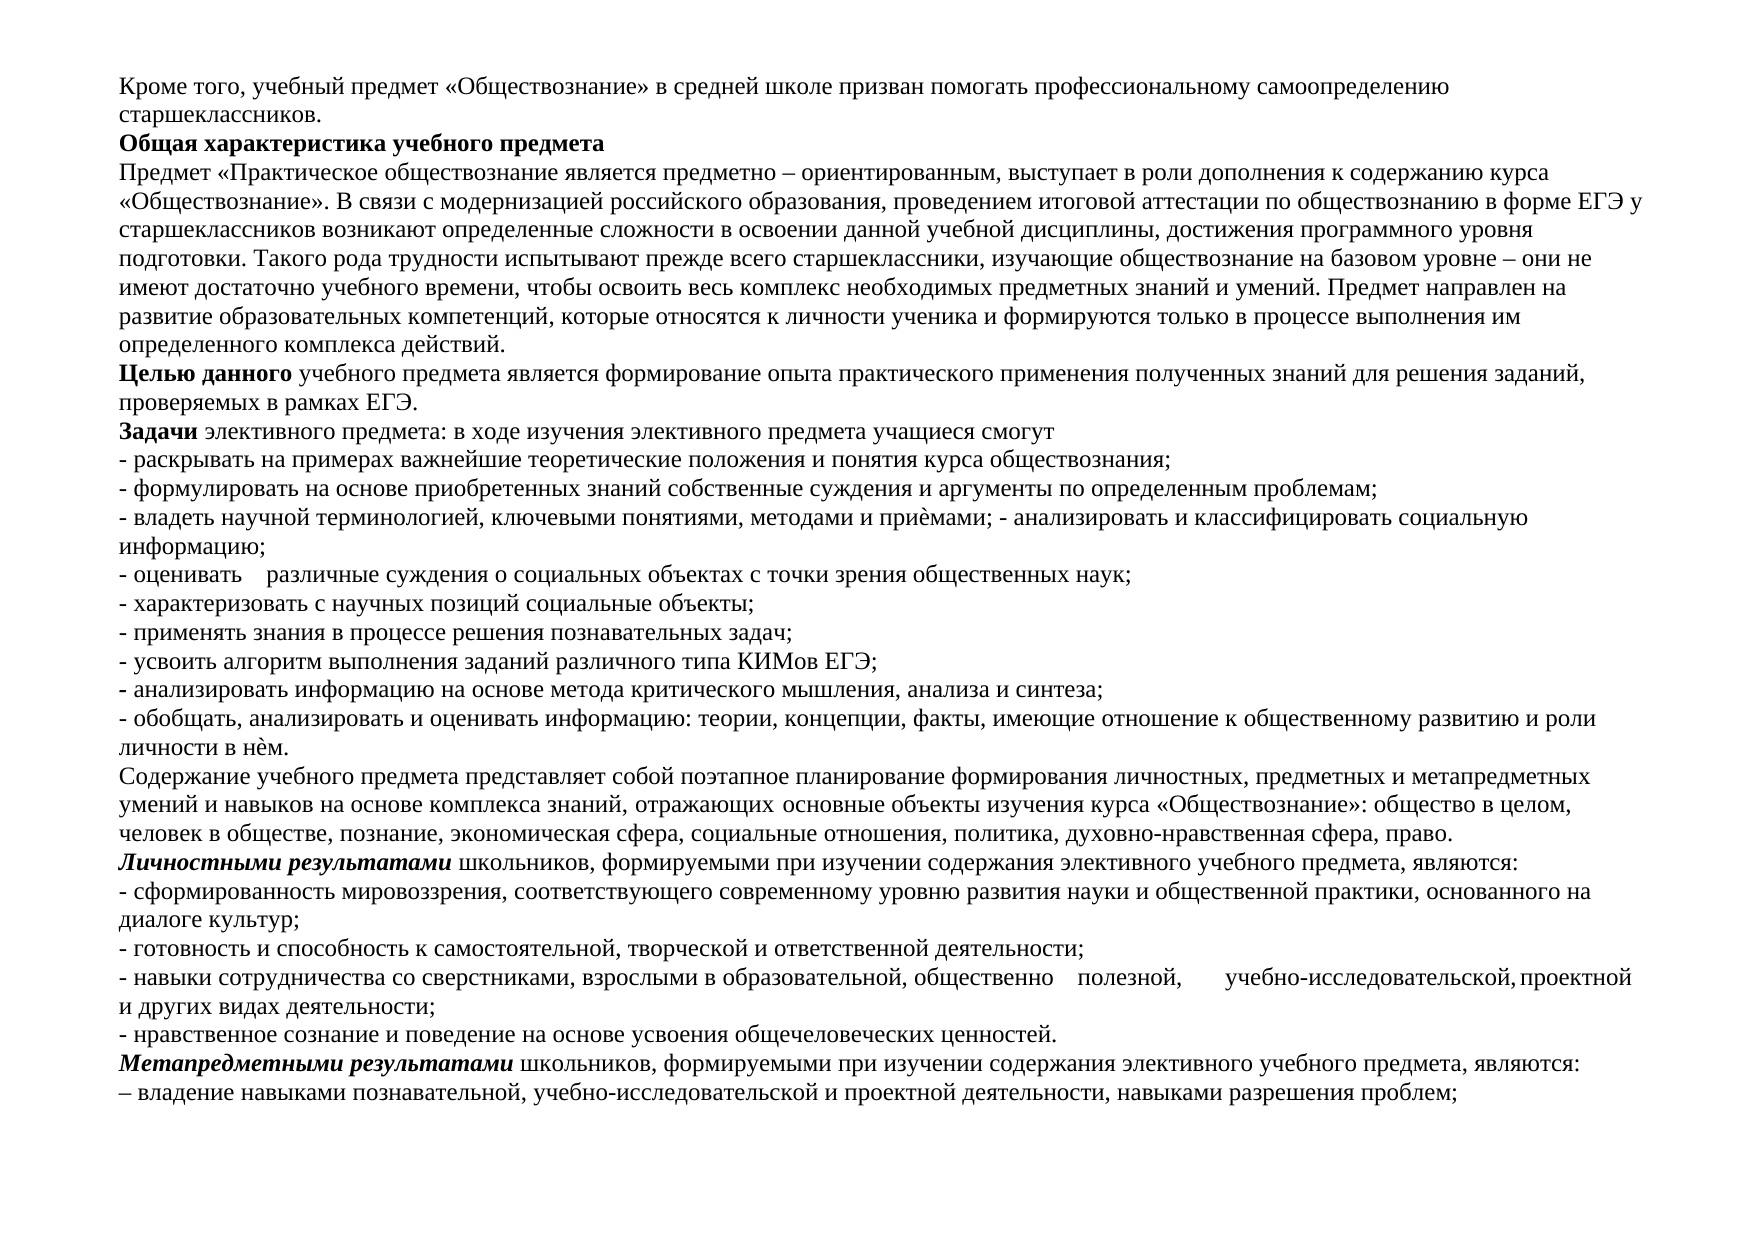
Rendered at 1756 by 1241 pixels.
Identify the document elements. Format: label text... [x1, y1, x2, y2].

text Содержание учебного предмета представляет собой поэтапное планирование формирования личностных, предметных и метапредметных умений и навыков на основе комплекса знаний, отражающих основные объекты изучения курса «Обществознание»: общество в целом, человек в обществе, познание, экономическая сфера, социальные отношения, политика, духовно-нравственная сфера, право. [119, 761, 1657, 847]
text Метапредметными результатами школьников, формируемыми при изучении содержания элективного учебного предмета, являются: [119, 1048, 1657, 1077]
text - навыки сотрудничества со сверстниками, взрослыми в образовательной, общественно полезной, учебно-исследовательской, проектной [119, 962, 1657, 991]
text - обобщать, анализировать и оценивать информацию: теории, концепции, факты, имеющие отношение к общественному развитию и роли личности в нѐм. [119, 703, 1657, 761]
text Кроме того, учебный предмет «Обществознание» в средней школе призван помогать профессиональному самоопределению старшеклассников. [119, 71, 1657, 128]
text - владеть научной терминологией, ключевыми понятиями, методами и приѐмами; - анализировать и классифицировать социальную информацию; [119, 502, 1657, 559]
text – владение навыками познавательной, учебно-исследовательской и проектной деятельности, навыками разрешения проблем; [119, 1077, 1657, 1106]
text - усвоить алгоритм выполнения заданий различного типа КИМов ЕГЭ; [119, 646, 1657, 674]
text Предмет «Практическое обществознание является предметно – ориентированным, выступает в роли дополнения к содержанию курса «Обществознание». В связи с модернизацией российского образования, проведением итоговой аттестации по обществознанию в форме ЕГЭ у старшеклассников возникают определенные сложности в освоении данной учебной дисциплины, достижения программного уровня подготовки. Такого рода трудности испытывают прежде всего старшеклассники, изучающие обществознание на базовом уровне – они не имеют достаточно учебного времени, чтобы освоить весь комплекс необходимых предметных знаний и умений. Предмет направлен на развитие образовательных компетенций, которые относятся к личности ученика и формируются только в процессе выполнения им определенного комплекса действий. [119, 157, 1657, 358]
text - готовность и способность к самостоятельной, творческой и ответственной деятельности; [119, 933, 1657, 962]
text - раскрывать на примерах важнейшие теоретические положения и понятия курса обществознания; [119, 444, 1657, 473]
text - нравственное сознание и поведение на основе усвоения общечеловеческих ценностей. [119, 1019, 1657, 1048]
text - формулировать на основе приобретенных знаний собственные суждения и аргументы по определенным проблемам; [119, 473, 1657, 502]
text - характеризовать с научных позиций социальные объекты; [119, 588, 1657, 617]
text Целью данного учебного предмета является формирование опыта практического применения полученных знаний для решения заданий, проверяемых в рамках ЕГЭ. [119, 358, 1657, 416]
text Задачи элективного предмета: в ходе изучения элективного предмета учащиеся смогут [119, 416, 1657, 444]
text и других видах деятельности; [119, 991, 1657, 1019]
text Общая характеристика учебного предмета [119, 128, 1657, 157]
text - применять знания в процессе решения познавательных задач; [119, 617, 1657, 646]
text Личностными результатами школьников, формируемыми при изучении содержания элективного учебного предмета, являются: [119, 847, 1657, 876]
text - сформированность мировоззрения, соответствующего современному уровню развития науки и общественной практики, основанного на диалоге культур; [119, 876, 1657, 933]
text - анализировать информацию на основе метода критического мышления, анализа и синтеза; [119, 674, 1657, 703]
text - оценивать различные суждения о социальных объектах с точки зрения общественных наук; [119, 559, 1657, 588]
